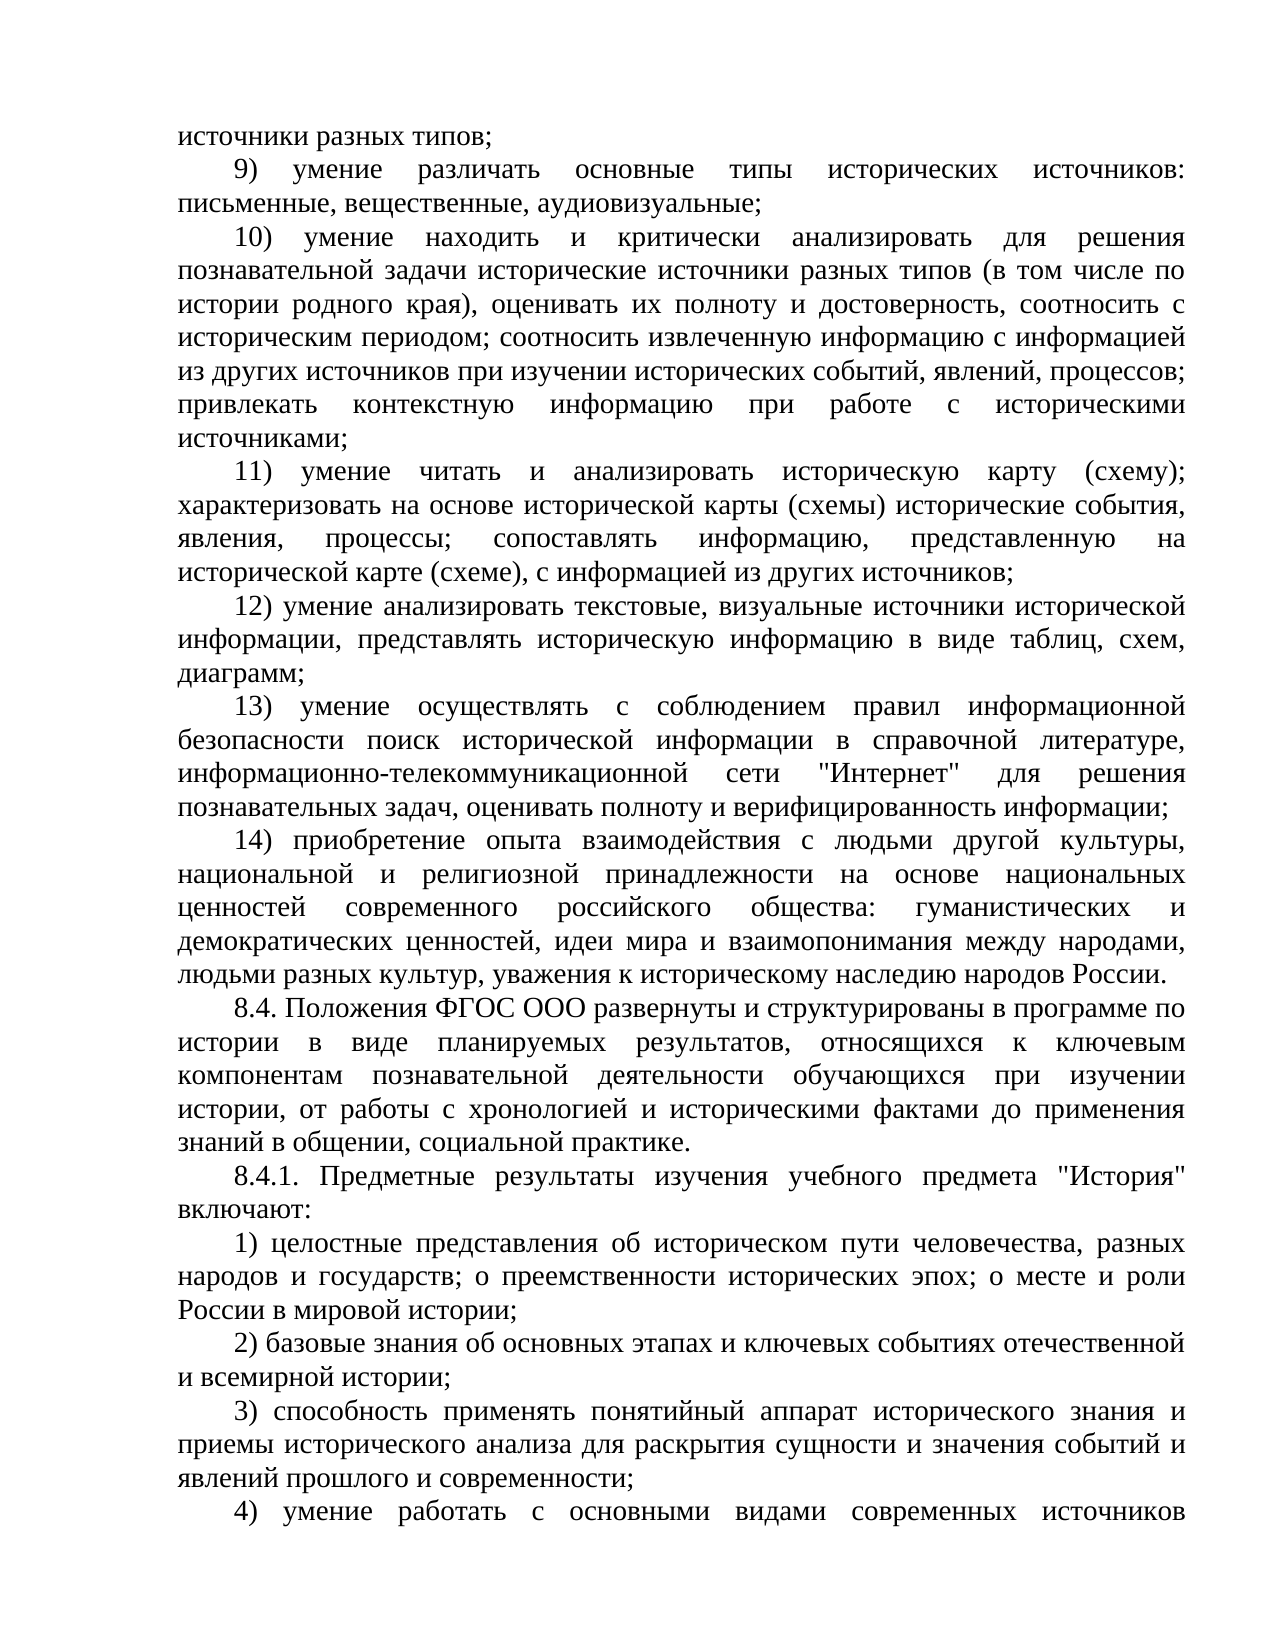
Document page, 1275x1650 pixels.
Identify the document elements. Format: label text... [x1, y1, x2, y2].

text 9) умение различать основные типы исторических источников: письменные, вещественные, аудиовизуальные; [177, 152, 1186, 219]
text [177, 1493, 1186, 1527]
text 8.4.1. Предметные результаты изучения учебного предмета "История" включают: [177, 1158, 1186, 1225]
text 2) базовые знания об основных этапах и ключевых событиях отечественной и всемирной истории; [177, 1326, 1186, 1393]
text 8.4. Положения ФГОС ООО развернуты и структурированы в программе по истории в виде планируемых результатов, относящихся к ключевым компонентам познавательной деятельности обучающихся при изучении истории, от работы с хронологией и историческими фактами до применения знаний в общении, социальной практике. [177, 990, 1186, 1158]
text 14) приобретение опыта взаимодействия с людьми другой культуры, национальной и религиозной принадлежности на основе национальных ценностей современного российского общества: гуманистических и демократических ценностей, идеи мира и взаимопонимания между народами, людьми разных культур, уважения к историческому наследию народов России. [177, 822, 1186, 990]
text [177, 118, 1186, 152]
text 12) умение анализировать текстовые, визуальные источники исторической информации, представлять историческую информацию в виде таблиц, схем, диаграмм; [177, 588, 1186, 688]
text 11) умение читать и анализировать историческую карту (схему); характеризовать на основе исторической карты (схемы) исторические события, явления, процессы; сопоставлять информацию, представленную на исторической карте (схеме), с информацией из других источников; [177, 453, 1186, 588]
text 1) целостные представления об историческом пути человечества, разных народов и государств; о преемственности исторических эпох; о месте и роли России в мировой истории; [177, 1225, 1186, 1326]
text 10) умение находить и критически анализировать для решения познавательной задачи исторические источники разных типов (в том числе по истории родного края), оценивать их полноту и достоверность, соотносить с историческим периодом; соотносить извлеченную информацию с информацией из других источников при изучении исторических событий, явлений, процессов; привлекать контекстную информацию при работе с историческими источниками; [177, 219, 1186, 453]
text 13) умение осуществлять с соблюдением правил информационной безопасности поиск исторической информации в справочной литературе, информационно-телекоммуникационной сети "Интернет" для решения познавательных задач, оценивать полноту и верифицированность информации; [177, 688, 1186, 822]
text 3) способность применять понятийный аппарат исторического знания и приемы исторического анализа для раскрытия сущности и значения событий и явлений прошлого и современности; [177, 1393, 1186, 1493]
